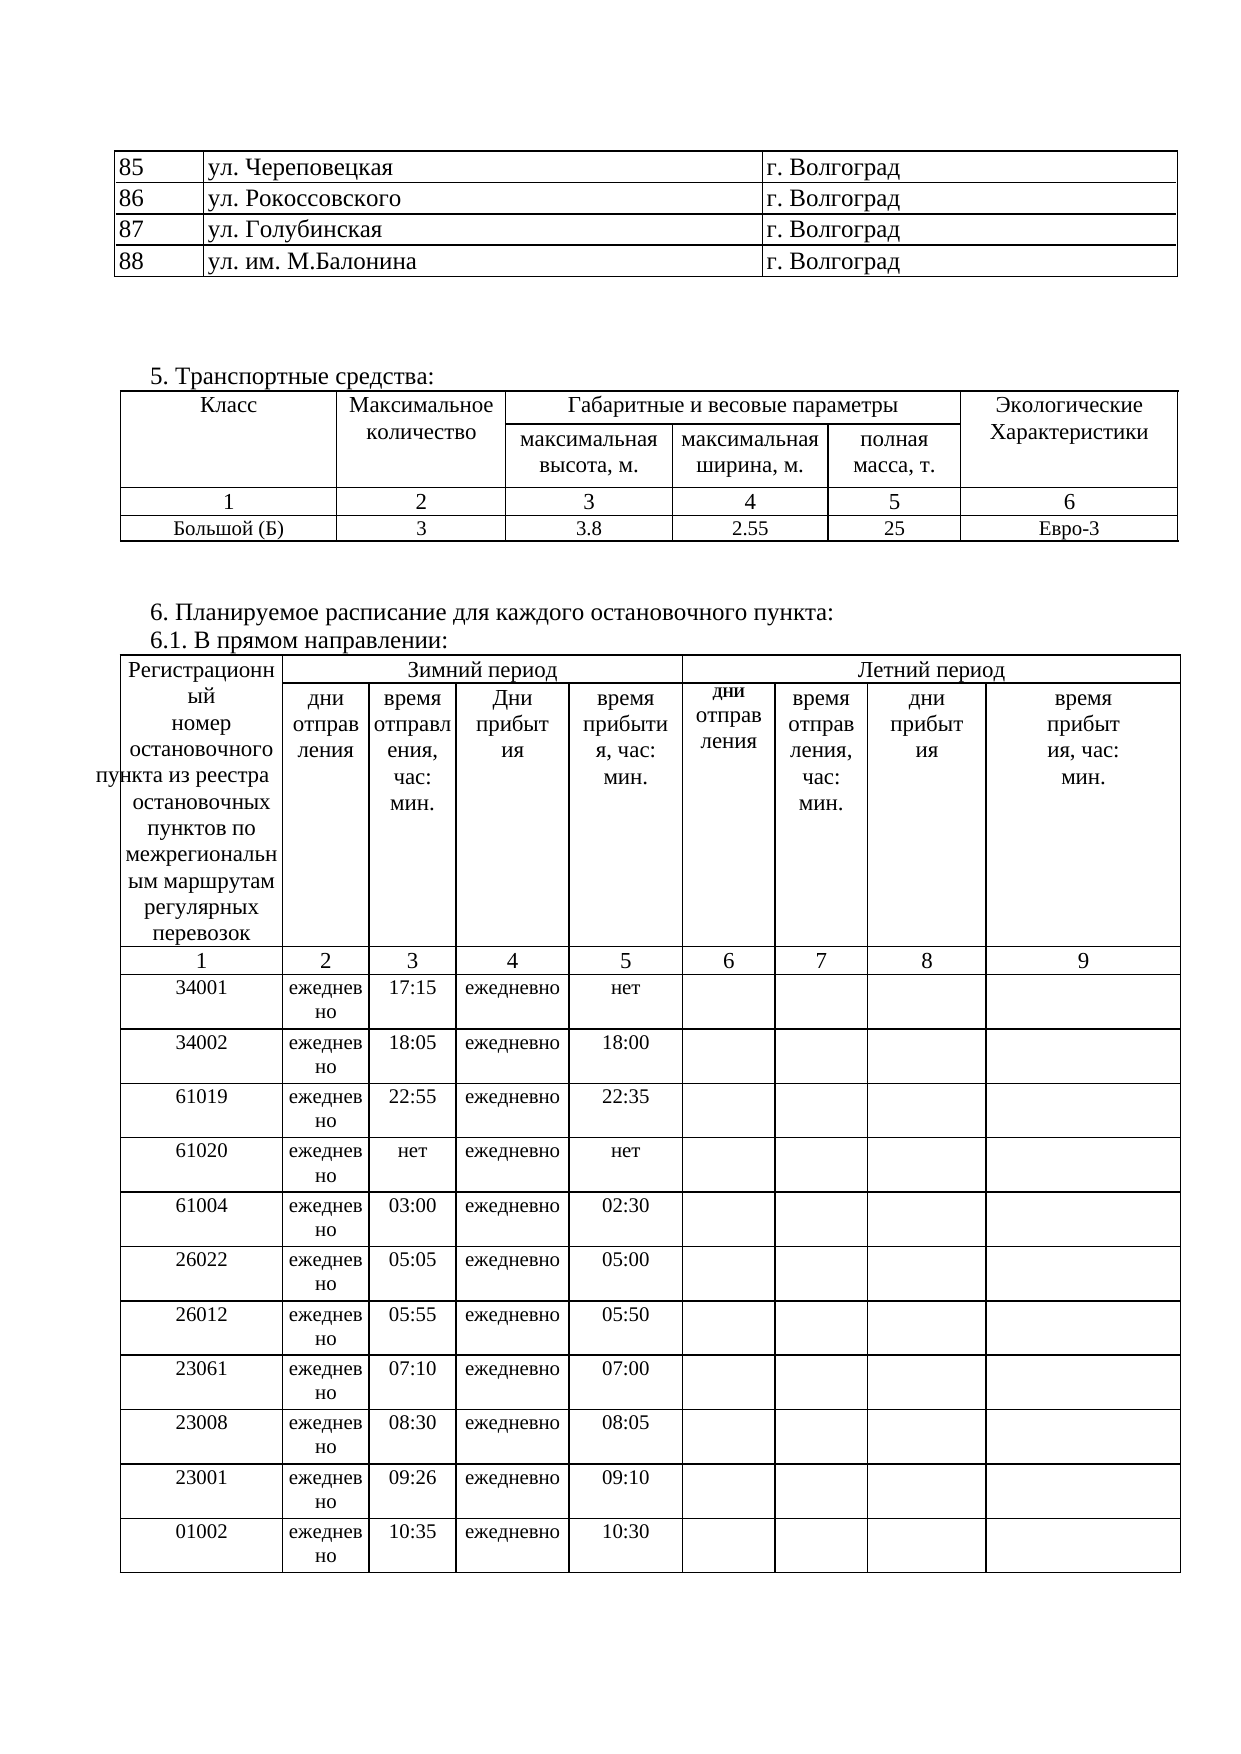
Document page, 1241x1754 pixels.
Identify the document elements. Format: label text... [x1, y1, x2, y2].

table_cell 34001 [121, 975, 282, 1028]
table_cell 09:26 [370, 1465, 455, 1517]
table_cell [776, 1084, 867, 1137]
table_cell ежедневно [283, 1410, 368, 1463]
table_cell [868, 1030, 985, 1082]
table_cell 23061 [121, 1356, 282, 1409]
table_cell [683, 1247, 774, 1300]
table_cell 10:35 [370, 1519, 455, 1572]
table_cell ежедневно [283, 1302, 368, 1354]
table_cell ежедневно [457, 1356, 568, 1409]
table_header Регистрационный номер остановочного пункта из реестра остановочных пунктов по межрегиональным маршрутам регулярных перевозок [121, 656, 282, 946]
table_cell 3 [337, 516, 505, 540]
table_cell ежедневно [457, 1302, 568, 1354]
table_cell ежедневно [457, 1465, 568, 1517]
table_cell Дни прибыт ия [457, 684, 568, 946]
table_cell [868, 1084, 985, 1137]
table_cell [868, 1356, 985, 1409]
table_cell 1 [121, 947, 282, 974]
table_cell 4 [673, 488, 827, 514]
table_cell [987, 1519, 1180, 1572]
table_cell ежедневно [283, 1247, 368, 1300]
table_cell 18:05 [370, 1030, 455, 1082]
table_cell ежедневно [457, 1410, 568, 1463]
table_cell ежедневно [283, 1138, 368, 1191]
table_cell Евро-3 [961, 516, 1177, 540]
table_cell [683, 975, 774, 1028]
table_cell 8 [868, 947, 985, 974]
table_header Габаритные и весовые параметры [506, 392, 960, 423]
table_cell 23001 [121, 1465, 282, 1517]
table_cell полная масса, т. [829, 425, 960, 487]
table_cell ежедневно [457, 1030, 568, 1082]
table_cell дни отправ ления [283, 684, 368, 946]
table_header Экологические Характеристики [961, 392, 1177, 487]
table_cell 07:10 [370, 1356, 455, 1409]
table_cell 03:00 [370, 1193, 455, 1246]
table_cell 34002 [121, 1030, 282, 1082]
table_cell 1 [121, 488, 336, 514]
table_cell 61019 [121, 1084, 282, 1137]
table_cell [987, 1138, 1180, 1191]
table_cell ежедневно [457, 1138, 568, 1191]
table_cell [868, 1138, 985, 1191]
table_cell время отправл ения, час: мин. [370, 684, 455, 946]
text 6. Планируемое расписание для каждого остановочного пункта: [150, 597, 1090, 626]
table_cell ежедневно [283, 1519, 368, 1572]
text 5. Транспортные средства: [150, 361, 1090, 390]
table_cell [868, 1465, 985, 1517]
table_cell [868, 1410, 985, 1463]
table_cell 08:30 [370, 1410, 455, 1463]
table_cell максимальная ширина, м. [673, 425, 827, 487]
table_cell [683, 1410, 774, 1463]
table_cell 3 [506, 488, 672, 514]
table_cell 3 [370, 947, 455, 974]
table_cell [776, 1519, 867, 1572]
table_cell [987, 1302, 1180, 1354]
table_cell [683, 1138, 774, 1191]
table_cell [987, 1084, 1180, 1137]
table_cell [683, 1030, 774, 1082]
table_cell [776, 1410, 867, 1463]
table_cell 07:00 [570, 1356, 682, 1409]
text 6.1. В прямом направлении: [150, 626, 1090, 654]
table_cell время прибыт ия, час: мин. [987, 684, 1180, 946]
table_cell [683, 1084, 774, 1137]
table_cell ул. Череповецкая [204, 152, 762, 181]
table_cell 22:55 [370, 1084, 455, 1137]
table_cell 61020 [121, 1138, 282, 1191]
table_cell [987, 1465, 1180, 1517]
table_cell 17:15 [370, 975, 455, 1028]
table_cell ежедневно [283, 975, 368, 1028]
table_cell нет [570, 1138, 682, 1191]
table_cell [868, 1247, 985, 1300]
table_cell 05:05 [370, 1247, 455, 1300]
table_cell ежедневно [283, 1356, 368, 1409]
table_cell 05:00 [570, 1247, 682, 1300]
table_header Максимальное количество [337, 392, 505, 487]
table_cell [868, 975, 985, 1028]
table_cell [776, 1193, 867, 1246]
table_cell г. Волгоград [763, 152, 1177, 181]
table_header Класс [121, 392, 336, 487]
table_cell 02:30 [570, 1193, 682, 1246]
table_cell [776, 1138, 867, 1191]
table_cell 3.8 [506, 516, 672, 540]
table_cell 85 [115, 152, 203, 181]
table_cell время отправ ления, час: мин. [776, 684, 867, 946]
table_cell [868, 1519, 985, 1572]
table_cell Большой (Б) [121, 516, 336, 540]
table_cell нет [370, 1138, 455, 1191]
table_cell [987, 1247, 1180, 1300]
table_cell г. Волгоград [763, 213, 1177, 244]
table_cell [776, 1030, 867, 1082]
table_cell 26022 [121, 1247, 282, 1300]
table_cell 9 [987, 947, 1180, 974]
table_cell 22:35 [570, 1084, 682, 1137]
table_cell [868, 1302, 985, 1354]
table_cell [987, 975, 1180, 1028]
table_cell 7 [776, 947, 867, 974]
table_header Зимний период [283, 656, 682, 682]
table_cell [868, 1193, 985, 1246]
table_cell максимальная высота, м. [506, 425, 672, 487]
table_cell 10:30 [570, 1519, 682, 1572]
table_cell 23008 [121, 1410, 282, 1463]
table_cell 88 [115, 245, 203, 276]
table_cell ежедневно [283, 1030, 368, 1082]
table_cell 4 [457, 947, 568, 974]
table_cell [776, 1356, 867, 1409]
table_cell ежедневно [457, 1193, 568, 1246]
table_cell ежедневно [457, 1519, 568, 1572]
table_cell [987, 1356, 1180, 1409]
table_cell 26012 [121, 1302, 282, 1354]
table_cell нет [570, 975, 682, 1028]
table_cell 2 [337, 488, 505, 514]
table_cell 05:50 [570, 1302, 682, 1354]
table_cell 08:05 [570, 1410, 682, 1463]
table_cell ежедневно [283, 1193, 368, 1246]
table_cell [776, 1247, 867, 1300]
table_cell 2.55 [673, 516, 827, 540]
table_cell ул. Голубинская [204, 215, 762, 244]
table_cell [987, 1030, 1180, 1082]
table_cell 09:10 [570, 1465, 682, 1517]
table_cell г. Волгоград [763, 244, 1177, 276]
table_cell 87 [115, 214, 203, 244]
table_cell время прибыти я, час: мин. [570, 684, 682, 946]
table_cell [987, 1410, 1180, 1463]
table_cell ул. им. М.Балонина [204, 246, 762, 276]
table_cell 6 [961, 488, 1177, 514]
table_cell 2 [283, 947, 368, 974]
table_cell [987, 1193, 1180, 1246]
table_cell [776, 1465, 867, 1517]
table_cell ежедневно [283, 1084, 368, 1137]
table_cell дни прибыт ия [868, 684, 985, 946]
table_cell 86 [115, 183, 203, 213]
table_cell [683, 1356, 774, 1409]
table_cell г. Волгоград [763, 181, 1177, 213]
table_cell [683, 1193, 774, 1246]
table_cell ежедневно [457, 975, 568, 1028]
table_cell [776, 975, 867, 1028]
table_cell 5 [829, 488, 960, 514]
table_cell [683, 1465, 774, 1517]
table_cell 25 [829, 516, 960, 540]
table_cell [683, 1302, 774, 1354]
table_cell 5 [570, 947, 682, 974]
table_cell ул. Рокоссовского [204, 183, 762, 213]
table_cell 61004 [121, 1193, 282, 1246]
table_cell 6 [683, 947, 774, 974]
table_cell ежедневно [457, 1084, 568, 1137]
table_header Летний период [683, 656, 1180, 682]
table_cell ДНИ отправ ления [683, 684, 774, 946]
table_cell [683, 1519, 774, 1572]
table_cell 05:55 [370, 1302, 455, 1354]
table_cell ежедневно [457, 1247, 568, 1300]
table_cell 01002 [121, 1519, 282, 1572]
table_cell 18:00 [570, 1030, 682, 1082]
table_cell [776, 1302, 867, 1354]
table_cell ежедневно [283, 1465, 368, 1517]
